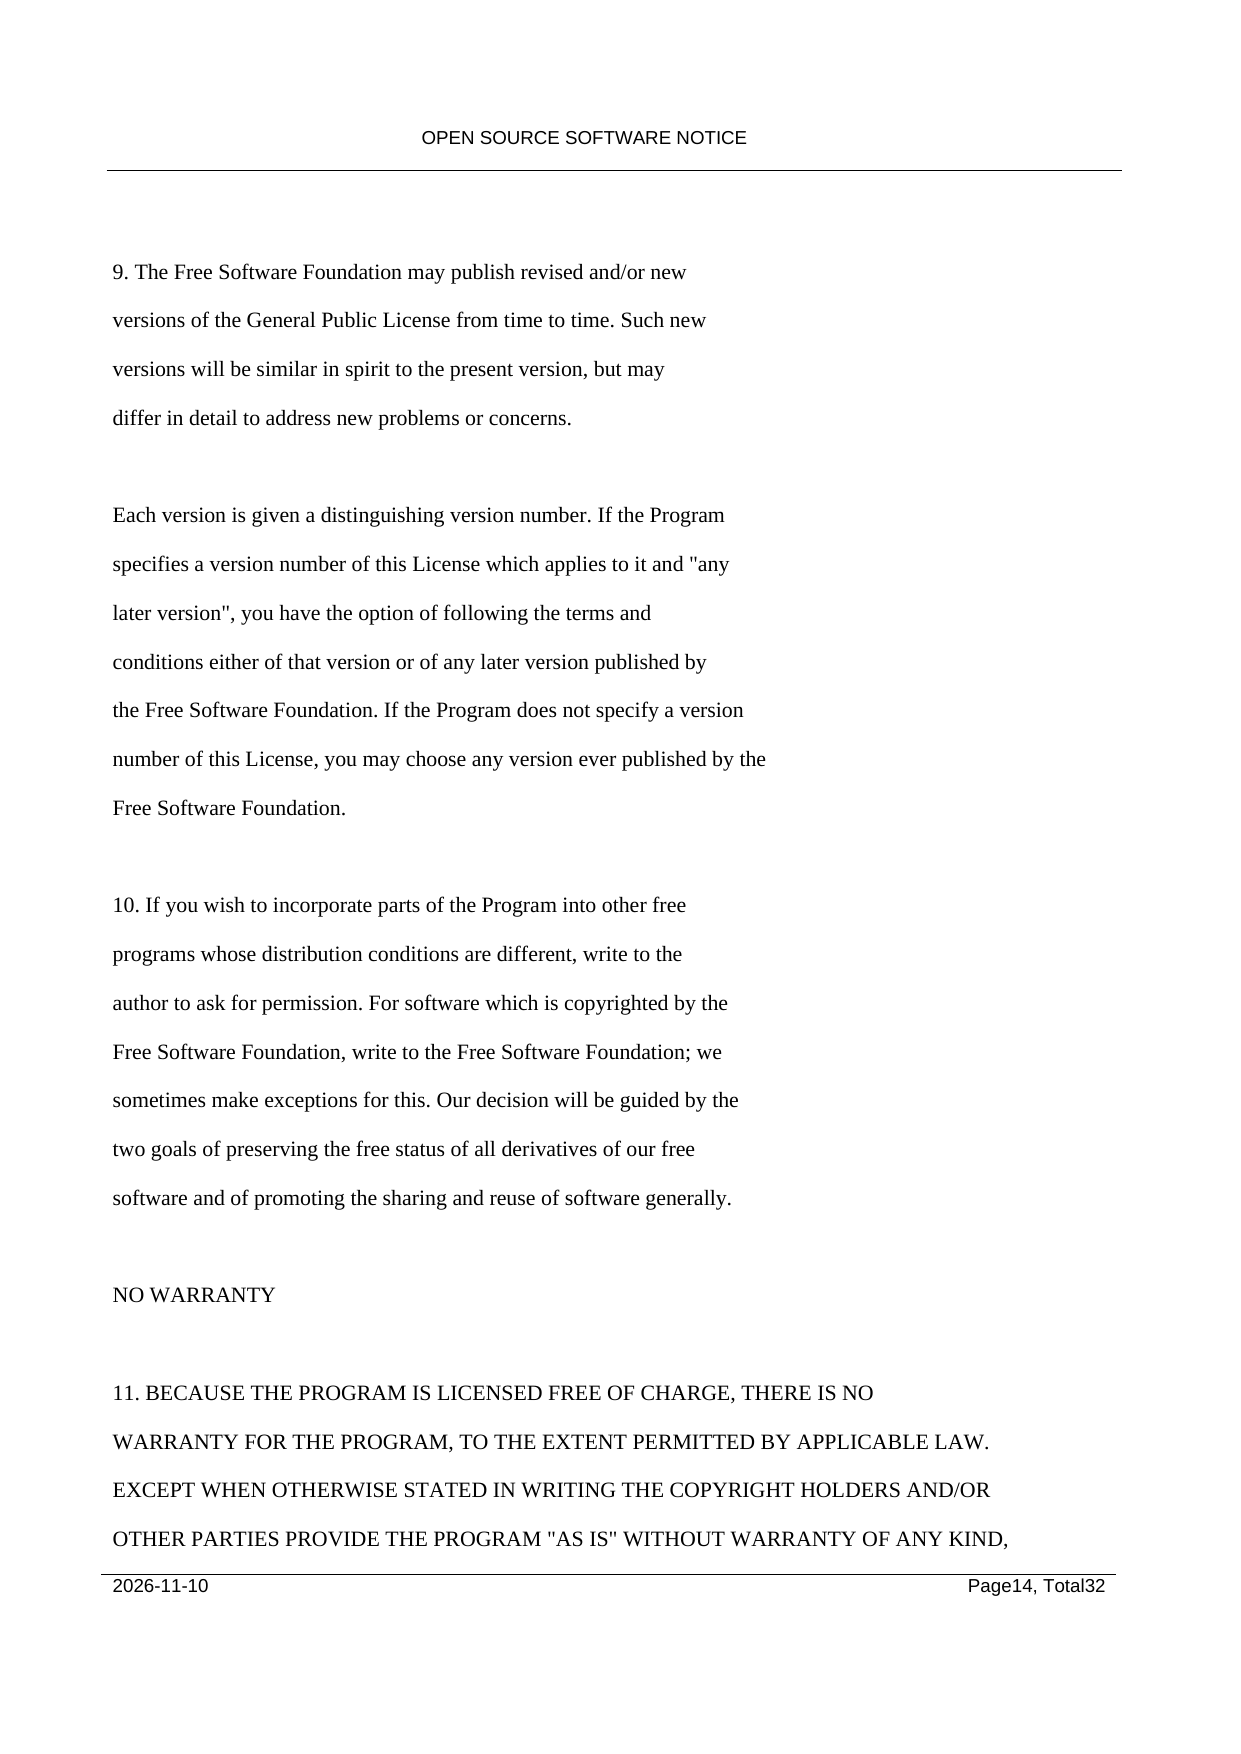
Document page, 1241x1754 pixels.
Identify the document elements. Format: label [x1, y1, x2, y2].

text [112, 206, 1128, 1555]
